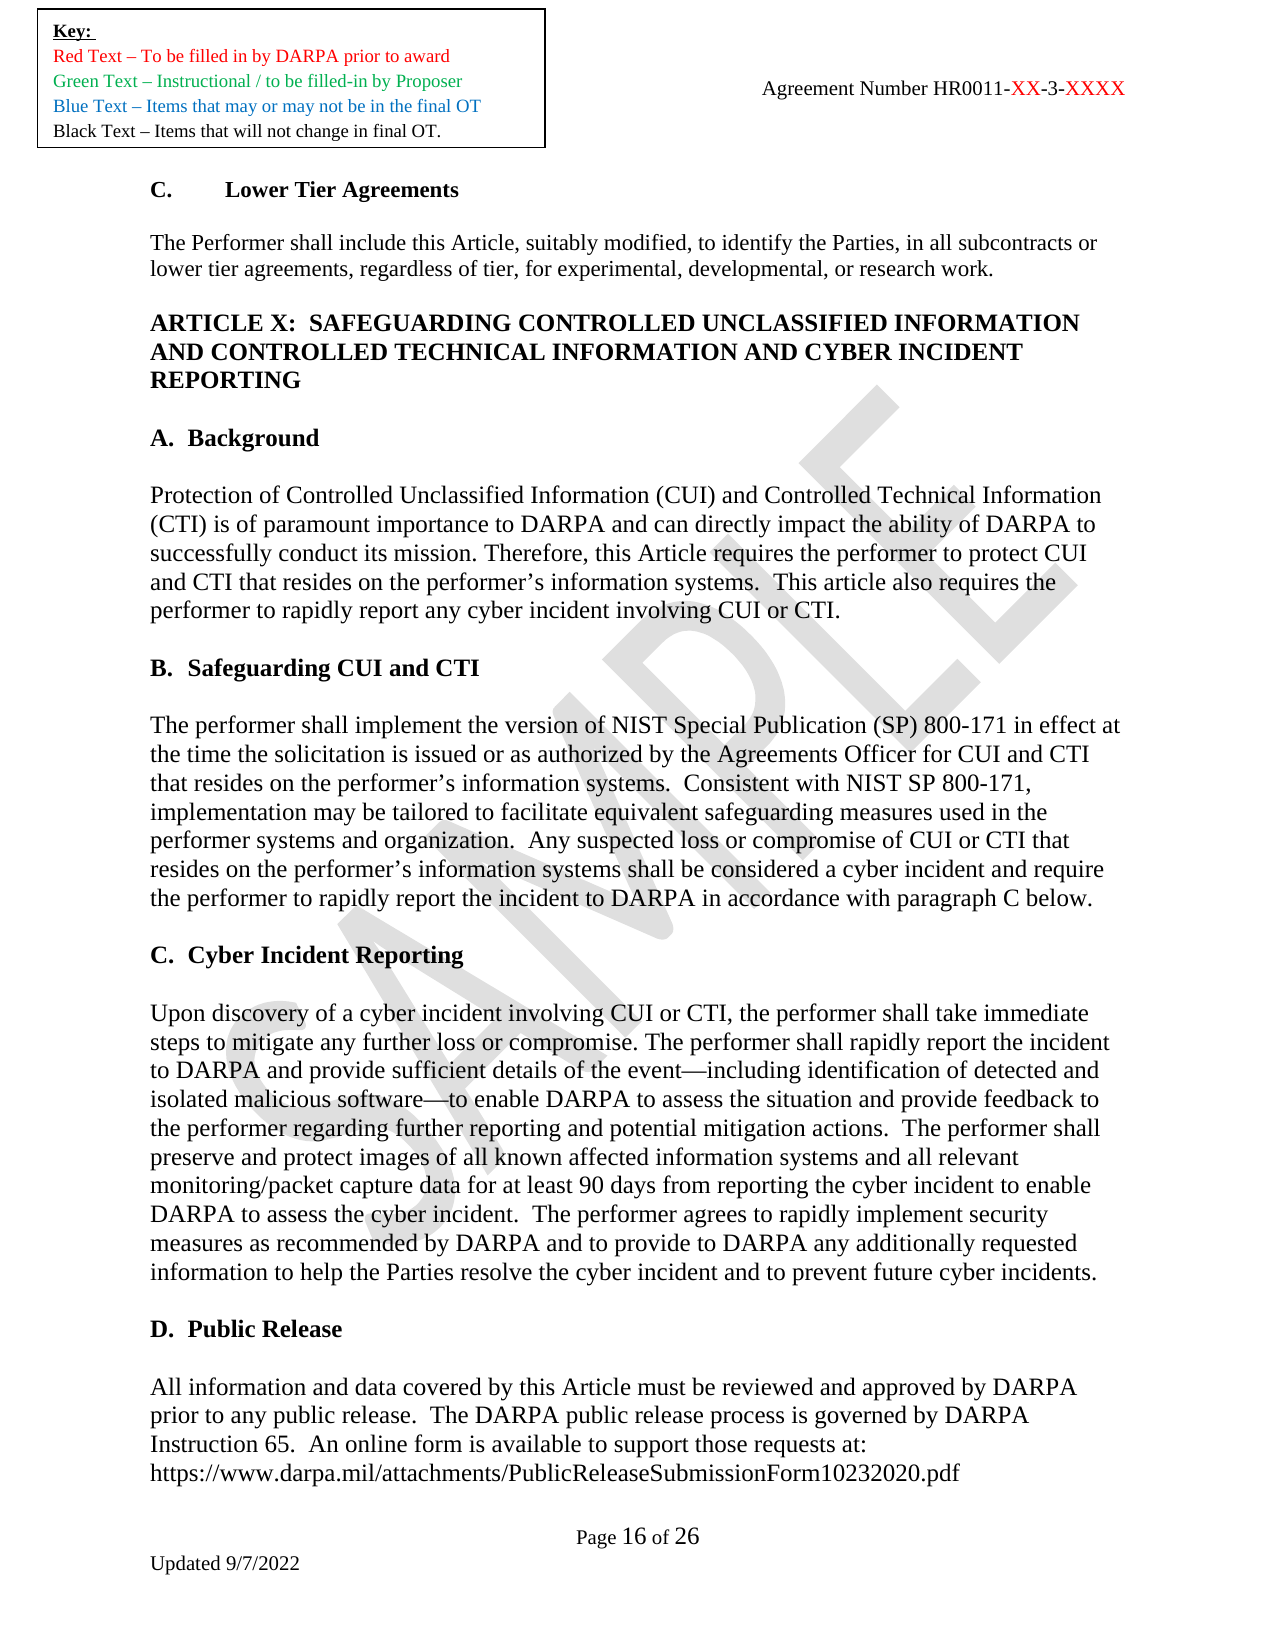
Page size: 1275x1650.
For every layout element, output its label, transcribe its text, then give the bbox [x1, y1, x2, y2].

text The performer shall implement the version of NIST Special Publication (SP) 800-171 in effect at the time the solicitation is issued or as authorized by the Agreements Officer for CUI and CTI that resides on the performer’s information systems. Consistent with NIST SP 800-171, implementation may be tailored to facilitate equivalent safeguarding measures used in the performer systems and organization. Any suspected loss or compromise of CUI or CTI that resides on the performer’s information systems shall be considered a cyber incident and require the performer to rapidly report the incident to DARPA in accordance with paragraph C below. [150, 711, 1125, 912]
text C. Lower Tier Agreements [150, 176, 1125, 203]
text ARTICLE X: SAFEGUARDING CONTROLLED UNCLASSIFIED INFORMATION AND CONTROLLED TECHNICAL INFORMATION AND CYBER INCIDENT REPORTING [150, 308, 1125, 394]
list Public Release [150, 1314, 1125, 1343]
text All information and data covered by this Article must be reviewed and approved by DARPA prior to any public release. The DARPA public release process is governed by DARPA Instruction 65. An online form is available to support those requests at: https://www.darpa.mil/attachments/PublicReleaseSubmissionForm10232020.pdf [150, 1372, 1125, 1487]
list Background [150, 423, 1125, 452]
text The Performer shall include this Article, suitably modified, to identify the Parties, in all subcontracts or lower tier agreements, regardless of tier, for experimental, developmental, or research work. [150, 229, 1125, 282]
text Upon discovery of a cyber incident involving CUI or CTI, the performer shall take immediate steps to mitigate any further loss or compromise. The performer shall rapidly report the incident to DARPA and provide sufficient details of the event—including identification of detected and isolated malicious software—to enable DARPA to assess the situation and provide feedback to the performer regarding further reporting and potential mitigation actions. The performer shall preserve and protect images of all known affected information systems and all relevant monitoring/packet capture data for at least 90 days from reporting the cyber incident to enable DARPA to assess the cyber incident. The performer agrees to rapidly implement security measures as recommended by DARPA and to provide to DARPA any additionally requested information to help the Parties resolve the cyber incident and to prevent future cyber incidents. [150, 998, 1125, 1286]
list Cyber Incident Reporting [150, 941, 1125, 969]
text Protection of Controlled Unclassified Information (CUI) and Controlled Technical Information (CTI) is of paramount importance to DARPA and can directly impact the ability of DARPA to successfully conduct its mission. Therefore, this Article requires the performer to protect CUI and CTI that resides on the performer’s information systems. This article also requires the performer to rapidly report any cyber incident involving CUI or CTI. [150, 481, 1125, 624]
list Safeguarding CUI and CTI [150, 653, 1125, 682]
